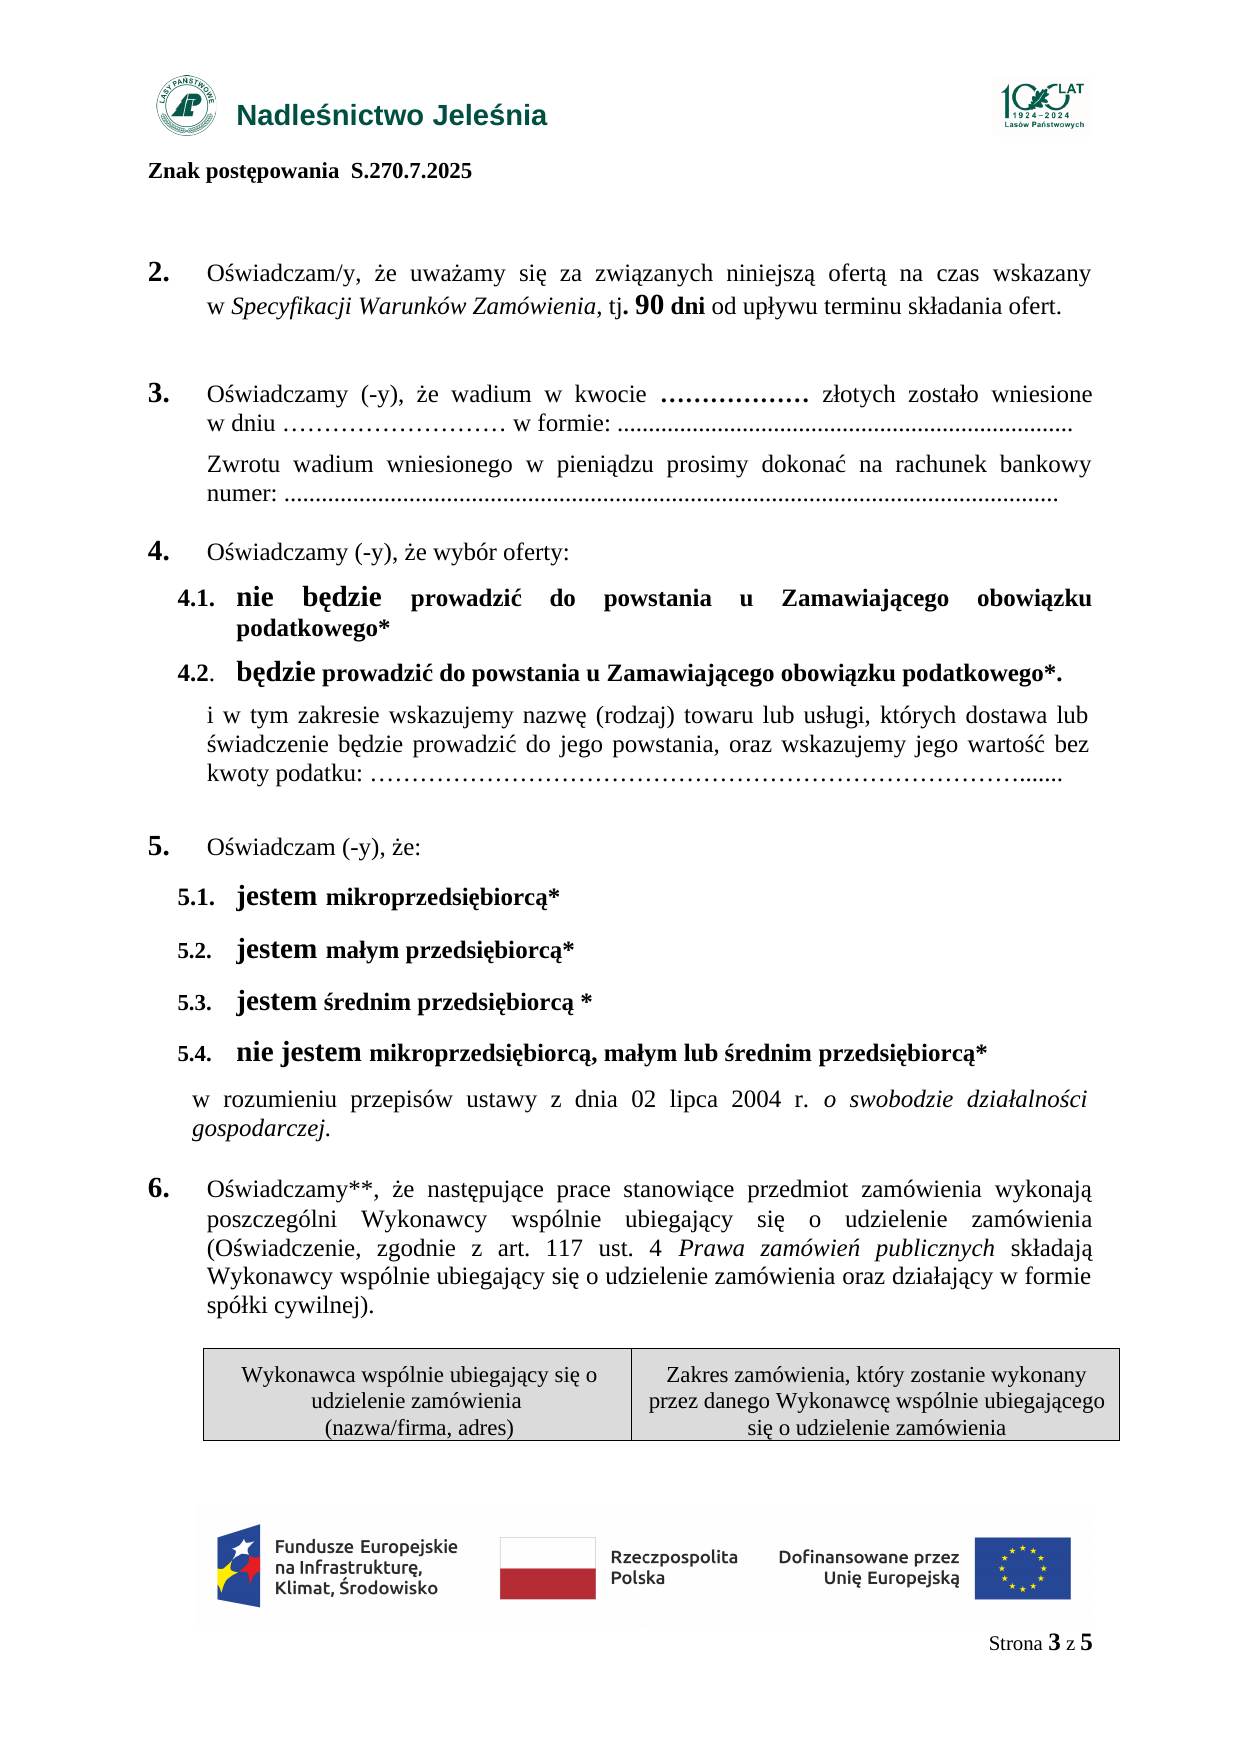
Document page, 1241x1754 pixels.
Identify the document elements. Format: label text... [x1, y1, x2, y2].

list Oświadczamy**, że następujące prace stanowiące przedmiot zamówienia wykonają poszczególni Wykonawcy wspólnie ubiegający się o udzielenie zamówienia (Oświadczenie, zgodnie z art. 117 ust. 4 Prawa zamówień publicznych składają Wykonawcy wspólnie ubiegający się o udzielenie zamówienia oraz działający w formie spółki cywilnej). [148, 1170, 1093, 1319]
list 5.3. jestem średnim przedsiębiorcą * [177, 983, 1090, 1017]
table_header Zakres zamówienia, który zostanie wykonany przez danego Wykonawcę wspólnie ubiegającego się o udzielenie zamówienia [632, 1349, 1119, 1440]
list 4.1. nie będzie prowadzić do powstania u Zamawiającego obowiązku podatkowego* [177, 579, 1093, 642]
list Oświadczam (-y), że: [148, 828, 1090, 861]
list Oświadczamy (-y), że wybór oferty: [148, 533, 1093, 567]
list Zwrotu wadium wniesionego w pieniądzu prosimy dokonać na rachunek bankowy numer: ............................................................................................................................ [207, 449, 1093, 507]
list 4.2. będzie prowadzić do powstania u Zamawiającego obowiązku podatkowego*. [177, 654, 1093, 688]
table_header Wykonawca wspólnie ubiegający się o udzielenie zamówienia (nazwa/firma, adres) [204, 1349, 631, 1440]
list 5.2. jestem małym przedsiębiorcą* [177, 931, 1090, 964]
picture [196, 1503, 1093, 1628]
list i w tym zakresie wskazujemy nazwę (rodzaj) towaru lub usługi, których dostawa lub świadczenie będzie prowadzić do jego powstania, oraz wskazujemy jego wartość bez kwoty podatku: ……………………………………………………………………....... [207, 700, 1090, 787]
list 5.4. nie jestem mikroprzedsiębiorcą, małym lub średnim przedsiębiorcą* [177, 1034, 1090, 1067]
list Oświadczam/y, że uważamy się za związanych niniejszą ofertą na czas wskazany w Specyfikacji Warunków Zamówienia, tj. 90 dni od upływu terminu składania ofert. [148, 254, 1093, 321]
list w rozumieniu przepisów ustawy z dnia 02 lipca 2004 r. o swobodzie działalności gospodarczej. [192, 1084, 1090, 1142]
list Oświadczamy (-y), że wadium w kwocie ……………… złotych zostało wniesione w dniu ……………………… w formie: ......................................................................... [148, 375, 1093, 437]
picture [992, 75, 1092, 137]
list 5.1. jestem mikroprzedsiębiorcą* [177, 878, 1090, 912]
